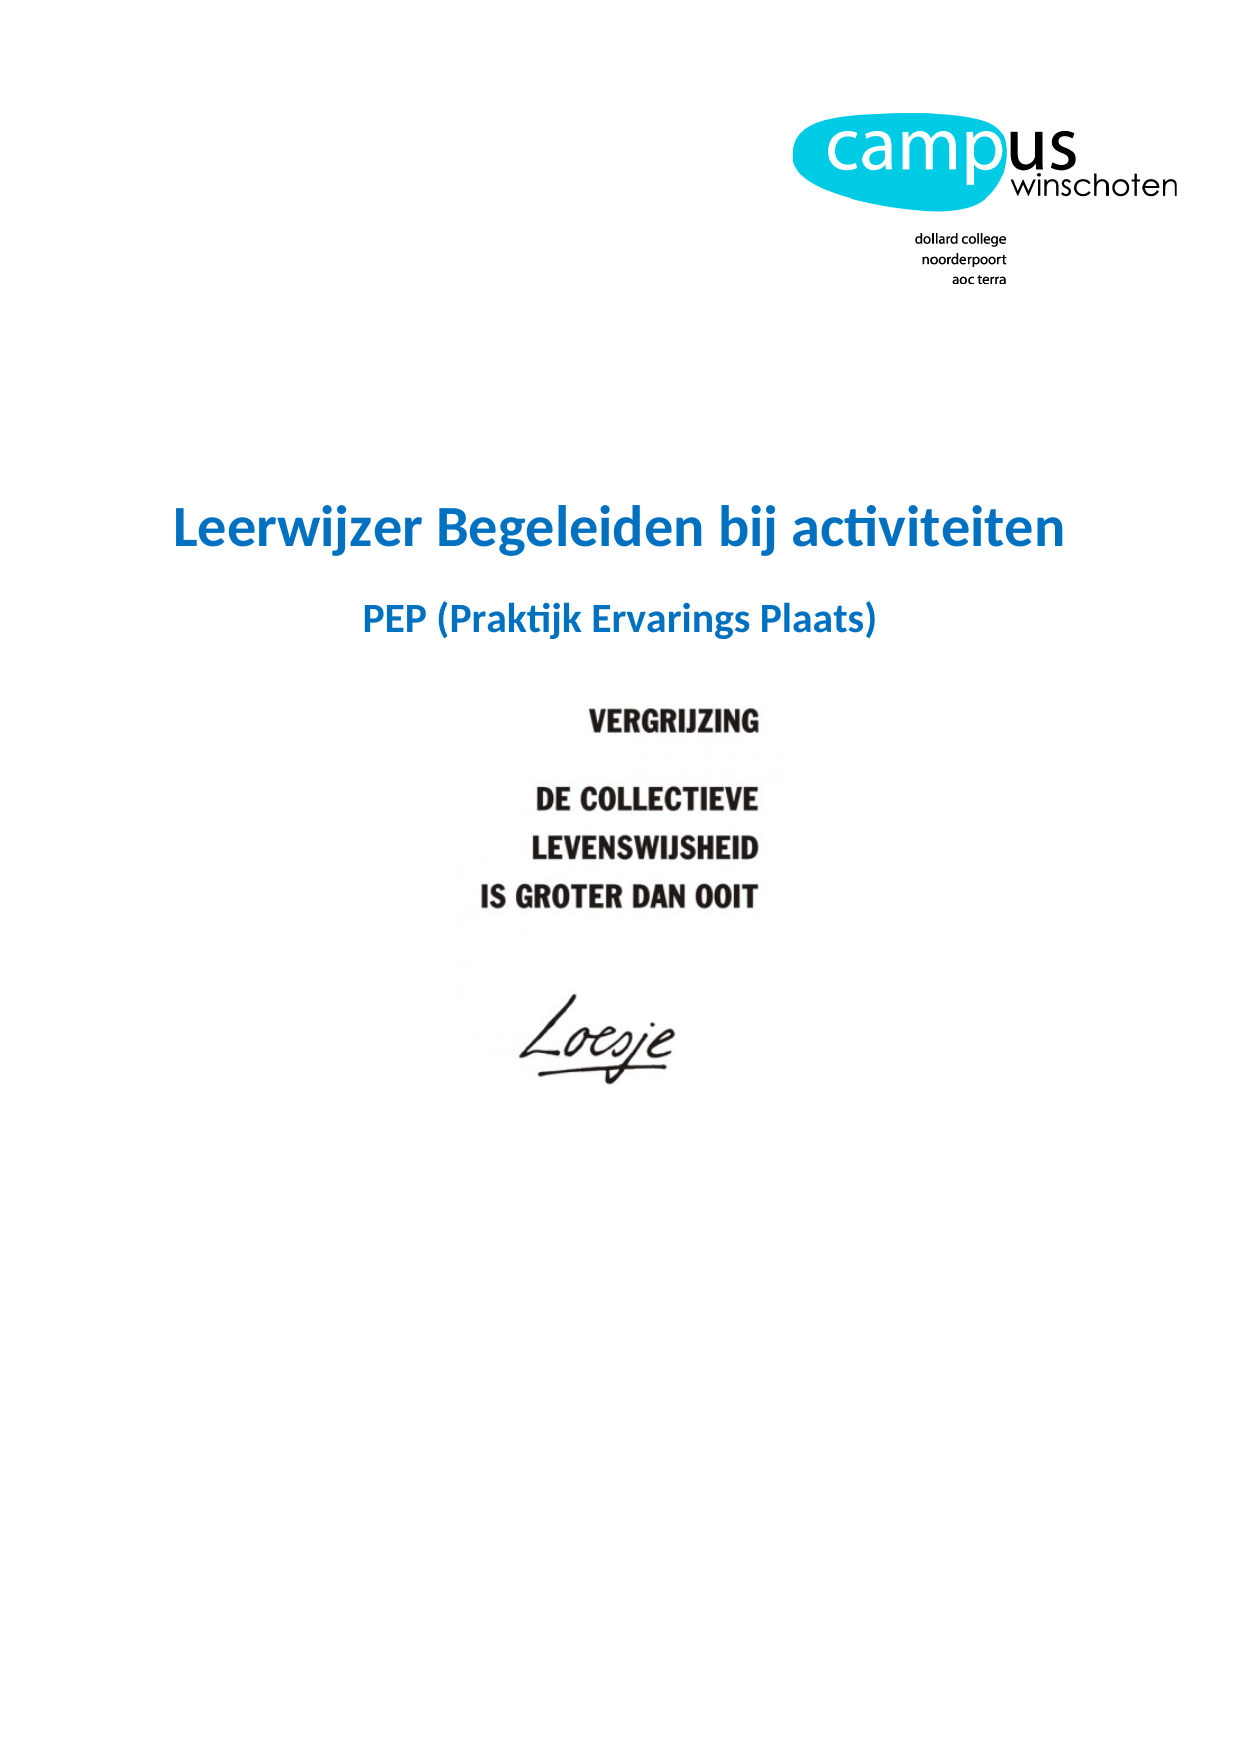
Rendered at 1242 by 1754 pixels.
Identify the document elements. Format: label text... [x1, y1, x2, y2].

picture [792, 113, 1177, 284]
text Leerwijzer Begeleiden bij activiteiten [133, 489, 1106, 561]
text PEP (Praktijk Ervarings Plaats) [133, 592, 1106, 643]
picture [451, 671, 789, 1106]
